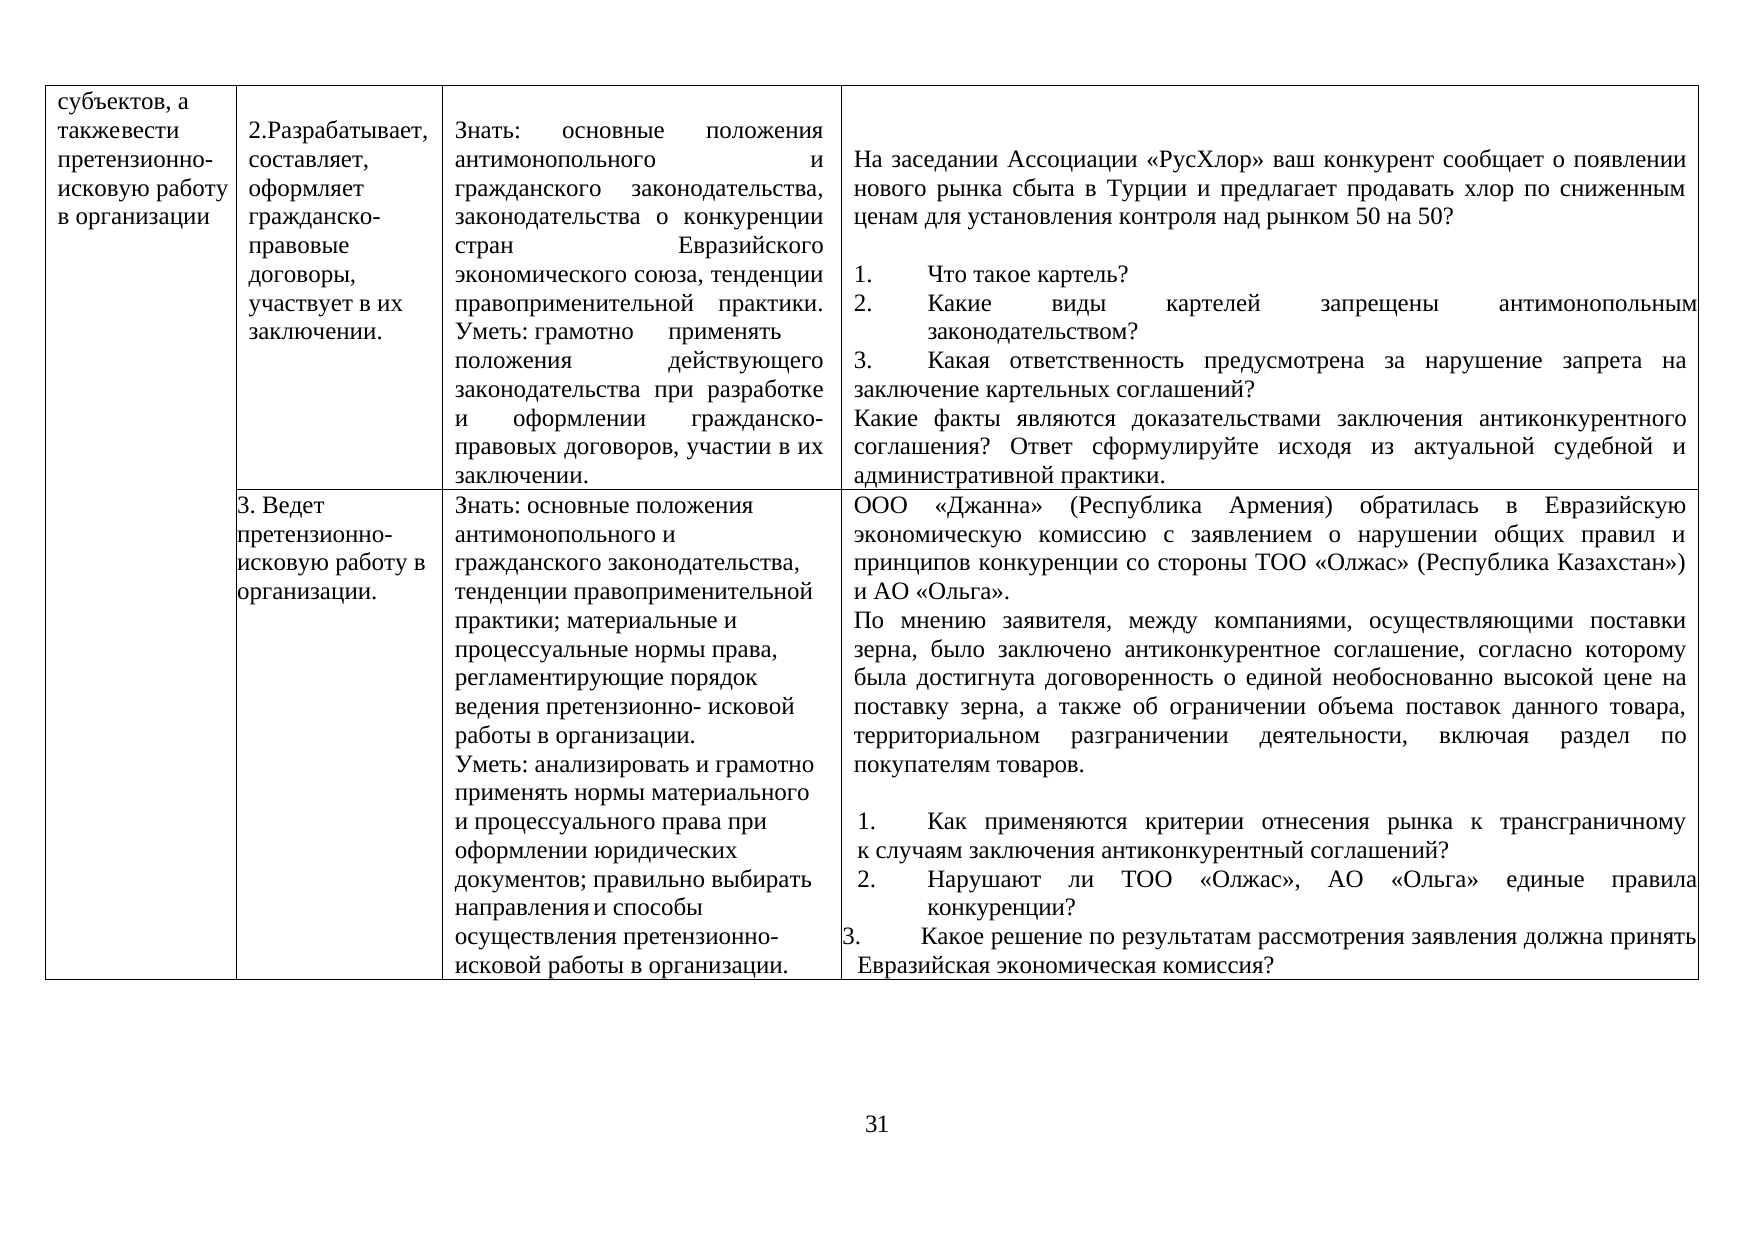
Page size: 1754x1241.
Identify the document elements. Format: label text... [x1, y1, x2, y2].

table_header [237, 86, 442, 489]
table_cell Знать: основные положения антимонопольного и гражданского законодательства, тенденции правоприменительной практики; материальные и процессуальные нормы права, регламентирующие порядок ведения претензионно- исковой работы в организации. Уметь: анализировать и грамотно применять нормы материального и процессуального права при оформлении юридических документов; правильно выбирать направления и способы осуществления претензионно-исковой работы в организации. [443, 490, 841, 979]
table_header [443, 86, 841, 489]
table_cell ООО «Джанна» (Республика Армения) обратилась в Евразийскую экономическую комиссию с заявлением о нарушении общих правил и принципов конкуренции со стороны ТОО «Олжас» (Республика Казахстан») и АО «Ольга». По мнению заявителя, между компаниями, осуществляющими поставки зерна, было заключено антиконкурентное соглашение, согласно которому была достигнута договоренность о единой необоснованно высокой цене на поставку зерна, а также об ограничении объема поставок данного товара, территориальном разграничении деятельности, включая раздел по покупателям товаров. Как применяются критерии отнесения рынка к трансграничному к случаям заключения антиконкурентный соглашений? Нарушают ли ТОО «Олжас», АО «Ольга» единые правила конкуренции? 3. Какое решение по результатам рассмотрения заявления должна принять Евразийская экономическая комиссия? [842, 490, 1698, 979]
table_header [46, 86, 236, 979]
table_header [842, 86, 1698, 489]
table_cell 3. Ведет претензионно- исковую работу в организации. [237, 490, 442, 979]
